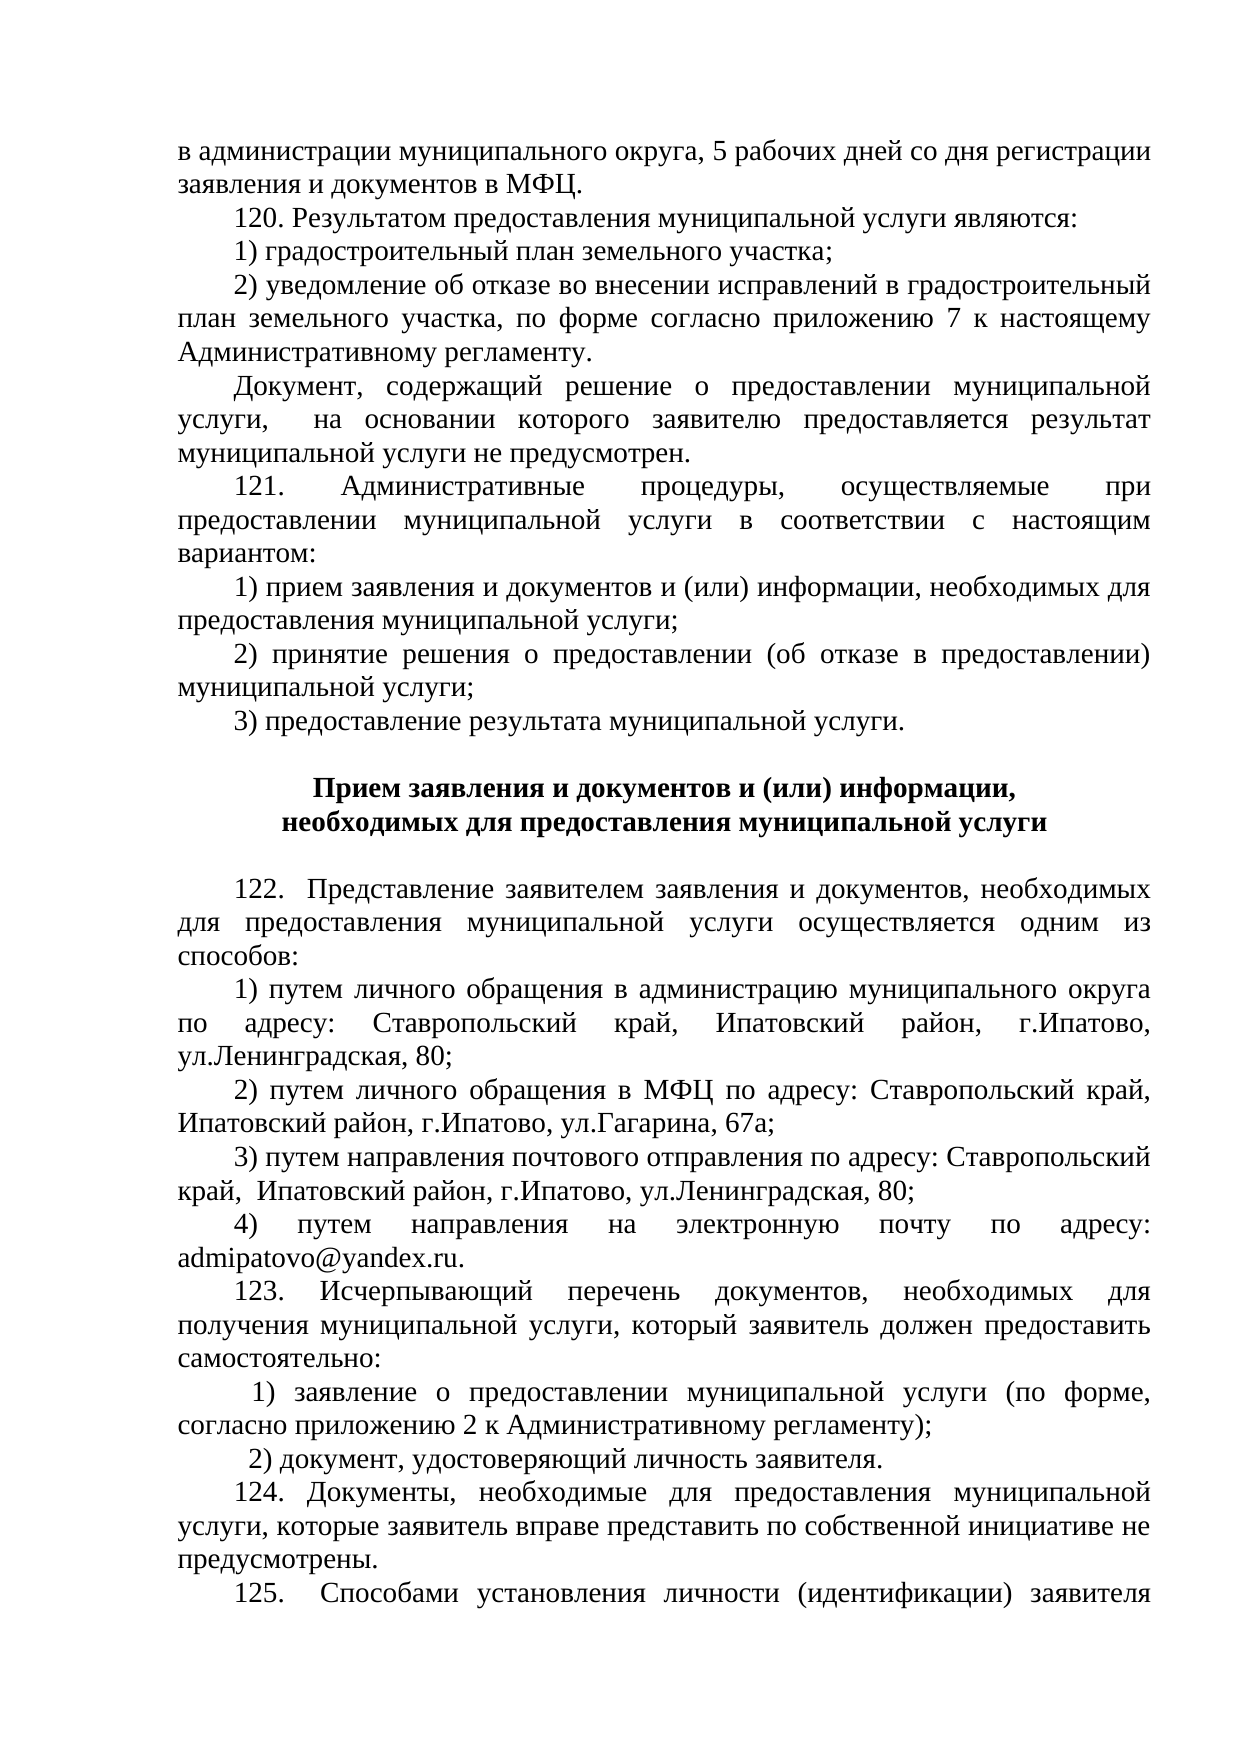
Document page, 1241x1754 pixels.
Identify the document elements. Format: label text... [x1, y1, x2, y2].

text 120. Результатом предоставления муниципальной услуги являются: [177, 200, 1152, 233]
text 3) предоставление результата муниципальной услуги. [177, 703, 1152, 737]
text 2) уведомление об отказе во внесении исправлений в градостроительный план земельного участка, по форме согласно приложению 7 к настоящему Административному регламенту. [177, 267, 1152, 368]
text 122. Представление заявителем заявления и документов, необходимых для предоставления муниципальной услуги осуществляется одним из способов: [177, 871, 1152, 971]
text 1) прием заявления и документов и (или) информации, необходимых для предоставления муниципальной услуги; [177, 569, 1152, 636]
text 1) путем личного обращения в администрацию муниципального округа по адресу: Ставропольский край, Ипатовский район, г.Ипатово, ул.Ленинградская, 80; [177, 971, 1152, 1072]
text 124. Документы, необходимые для предоставления муниципальной услуги, которые заявитель вправе представить по собственной инициативе не предусмотрены. [177, 1474, 1152, 1575]
text 1) градостроительный план земельного участка; [177, 233, 1152, 267]
text 123. Исчерпывающий перечень документов, необходимых для получения муниципальной услуги, который заявитель должен предоставить самостоятельно: [177, 1273, 1152, 1374]
text 1) заявление о предоставлении муниципальной услуги (по форме, согласно приложению 2 к Административному регламенту); [177, 1374, 1152, 1441]
text Прием заявления и документов и (или) информации, [177, 770, 1152, 804]
text 2) документ, удостоверяющий личность заявителя. [177, 1441, 1152, 1474]
text необходимых для предоставления муниципальной услуги [177, 804, 1152, 837]
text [177, 133, 1152, 200]
text 2) путем личного обращения в МФЦ по адресу: Ставропольский край, Ипатовский район, г.Ипатово, ул.Гагарина, 67а; [177, 1072, 1152, 1139]
text 2) принятие решения о предоставлении (об отказе в предоставлении) муниципальной услуги; [177, 636, 1152, 703]
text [177, 1575, 1152, 1609]
text 3) путем направления почтового отправления по адресу: Ставропольский край, Ипатовский район, г.Ипатово, ул.Ленинградская, 80; [177, 1139, 1152, 1206]
text 121. Административные процедуры, осуществляемые при предоставлении муниципальной услуги в соответствии с настоящим вариантом: [177, 468, 1152, 569]
text Документ, содержащий решение о предоставлении муниципальной услуги, на основании которого заявителю предоставляется результат муниципальной услуги не предусмотрен. [177, 368, 1152, 468]
text 4) путем направления на электронную почту по адресу: admipatovo@yandex.ru. [177, 1206, 1152, 1273]
